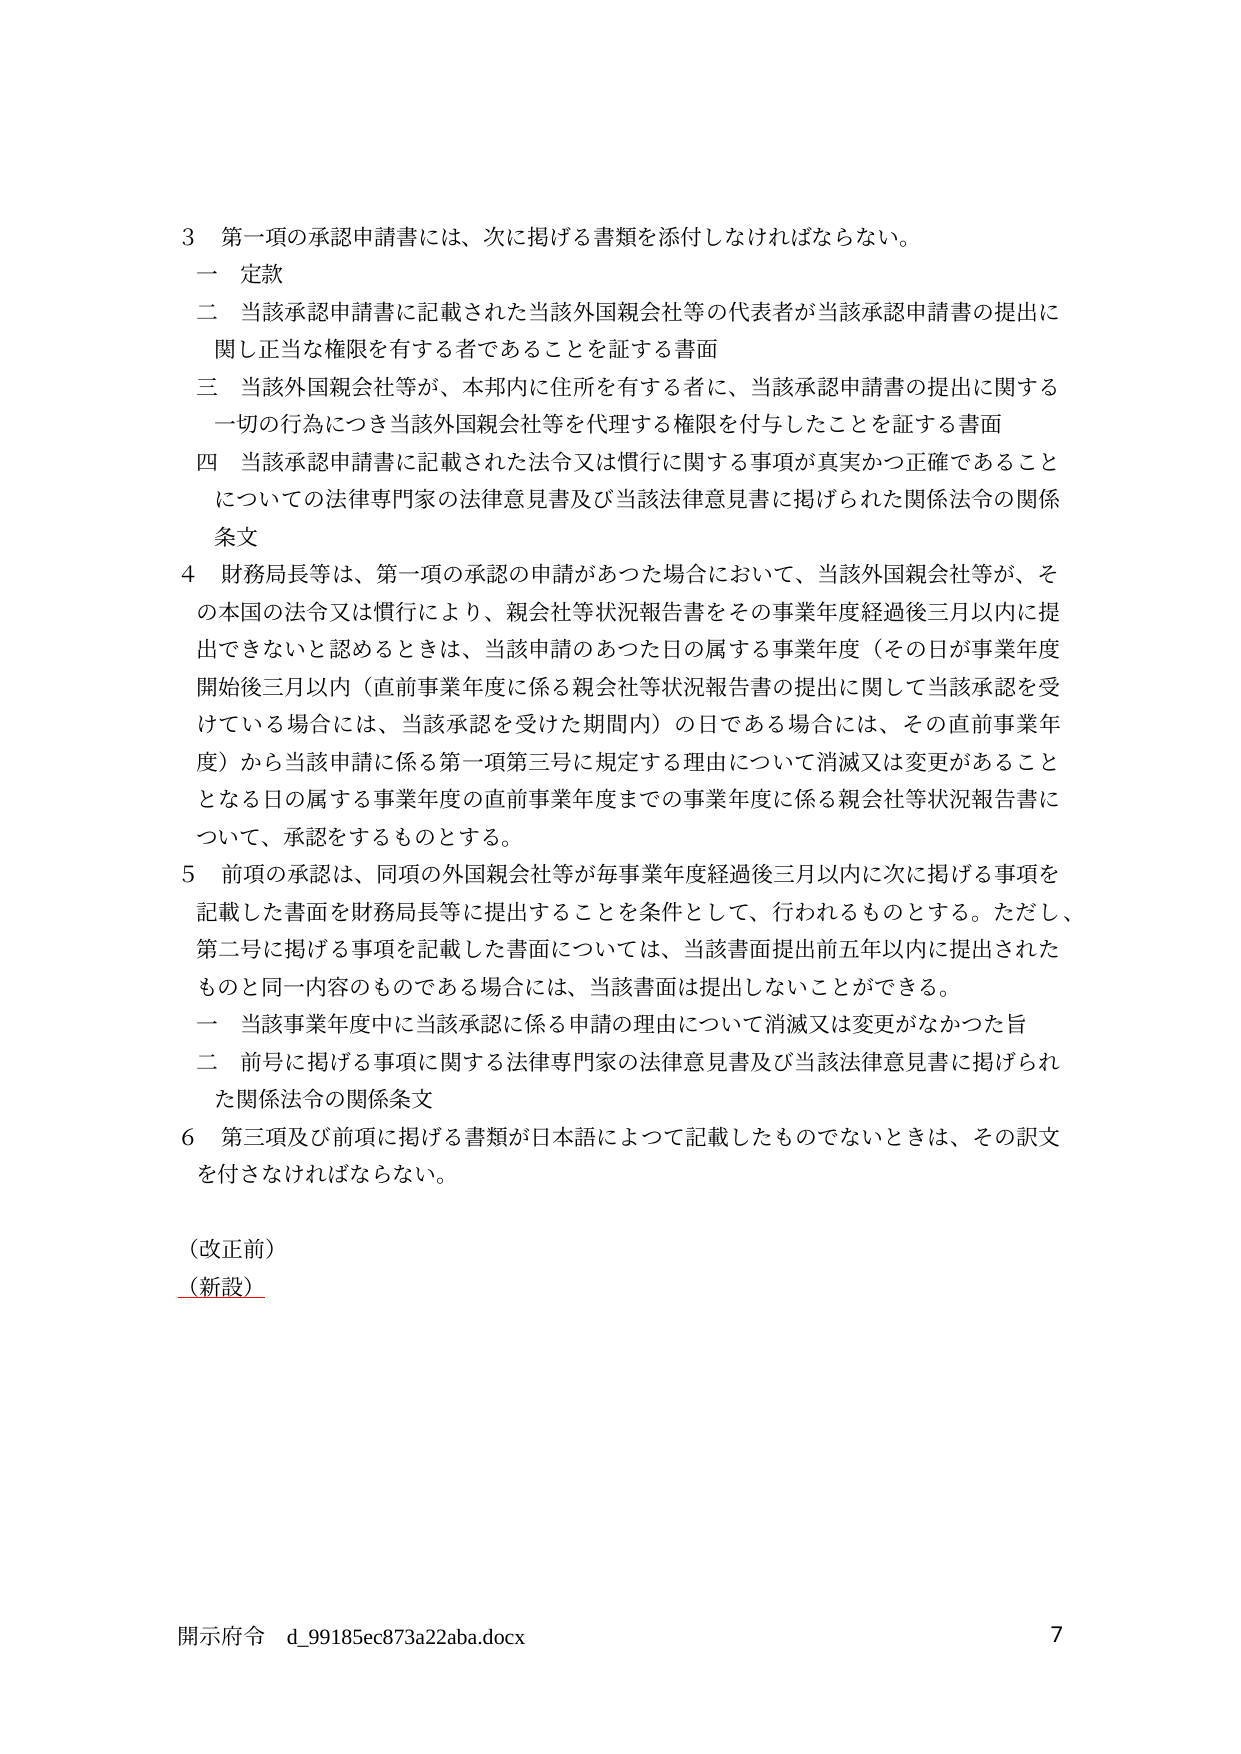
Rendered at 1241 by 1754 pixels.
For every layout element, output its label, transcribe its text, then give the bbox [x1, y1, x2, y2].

text 三 当該外国親会社等が、本邦内に住所を有する者に、当該承認申請書の提出に関する一切の行為につき当該外国親会社等を代理する権限を付与したことを証する書面 [196, 367, 1063, 442]
text ３ 第一項の承認申請書には、次に掲げる書類を添付しなければならない。 [177, 217, 1063, 254]
text 二 前号に掲げる事項に関する法律専門家の法律意見書及び当該法律意見書に掲げられた関係法令の関係条文 [196, 1042, 1063, 1117]
text 一 定款 [196, 254, 1063, 292]
text 二 当該承認申請書に記載された当該外国親会社等の代表者が当該承認申請書の提出に関し正当な権限を有する者であることを証する書面 [196, 292, 1063, 367]
text （改正前） [177, 1229, 1063, 1267]
text 四 当該承認申請書に記載された法令又は慣行に関する事項が真実かつ正確であることについての法律専門家の法律意見書及び当該法律意見書に掲げられた関係法令の関係条文 [196, 442, 1063, 554]
text （新設） [177, 1267, 1063, 1304]
text ４ 財務局長等は、第一項の承認の申請があつた場合において、当該外国親会社等が、その本国の法令又は慣行により、親会社等状況報告書をその事業年度経過後三月以内に提出できないと認めるときは、当該申請のあつた日の属する事業年度（その日が事業年度開始後三月以内（直前事業年度に係る親会社等状況報告書の提出に関して当該承認を受けている場合には、当該承認を受けた期間内）の日である場合には、その直前事業年度）から当該申請に係る第一項第三号に規定する理由について消滅又は変更があることとなる日の属する事業年度の直前事業年度までの事業年度に係る親会社等状況報告書について、承認をするものとする。 [177, 554, 1063, 854]
text ６ 第三項及び前項に掲げる書類が日本語によつて記載したものでないときは、その訳文を付さなければならない。 [177, 1117, 1063, 1192]
text ５ 前項の承認は、同項の外国親会社等が毎事業年度経過後三月以内に次に掲げる事項を記載した書面を財務局長等に提出することを条件として、行われるものとする。ただし、第二号に掲げる事項を記載した書面については、当該書面提出前五年以内に提出されたものと同一内容のものである場合には、当該書面は提出しないことができる。 [177, 854, 1063, 1004]
text 一 当該事業年度中に当該承認に係る申請の理由について消滅又は変更がなかつた旨 [196, 1004, 1063, 1042]
